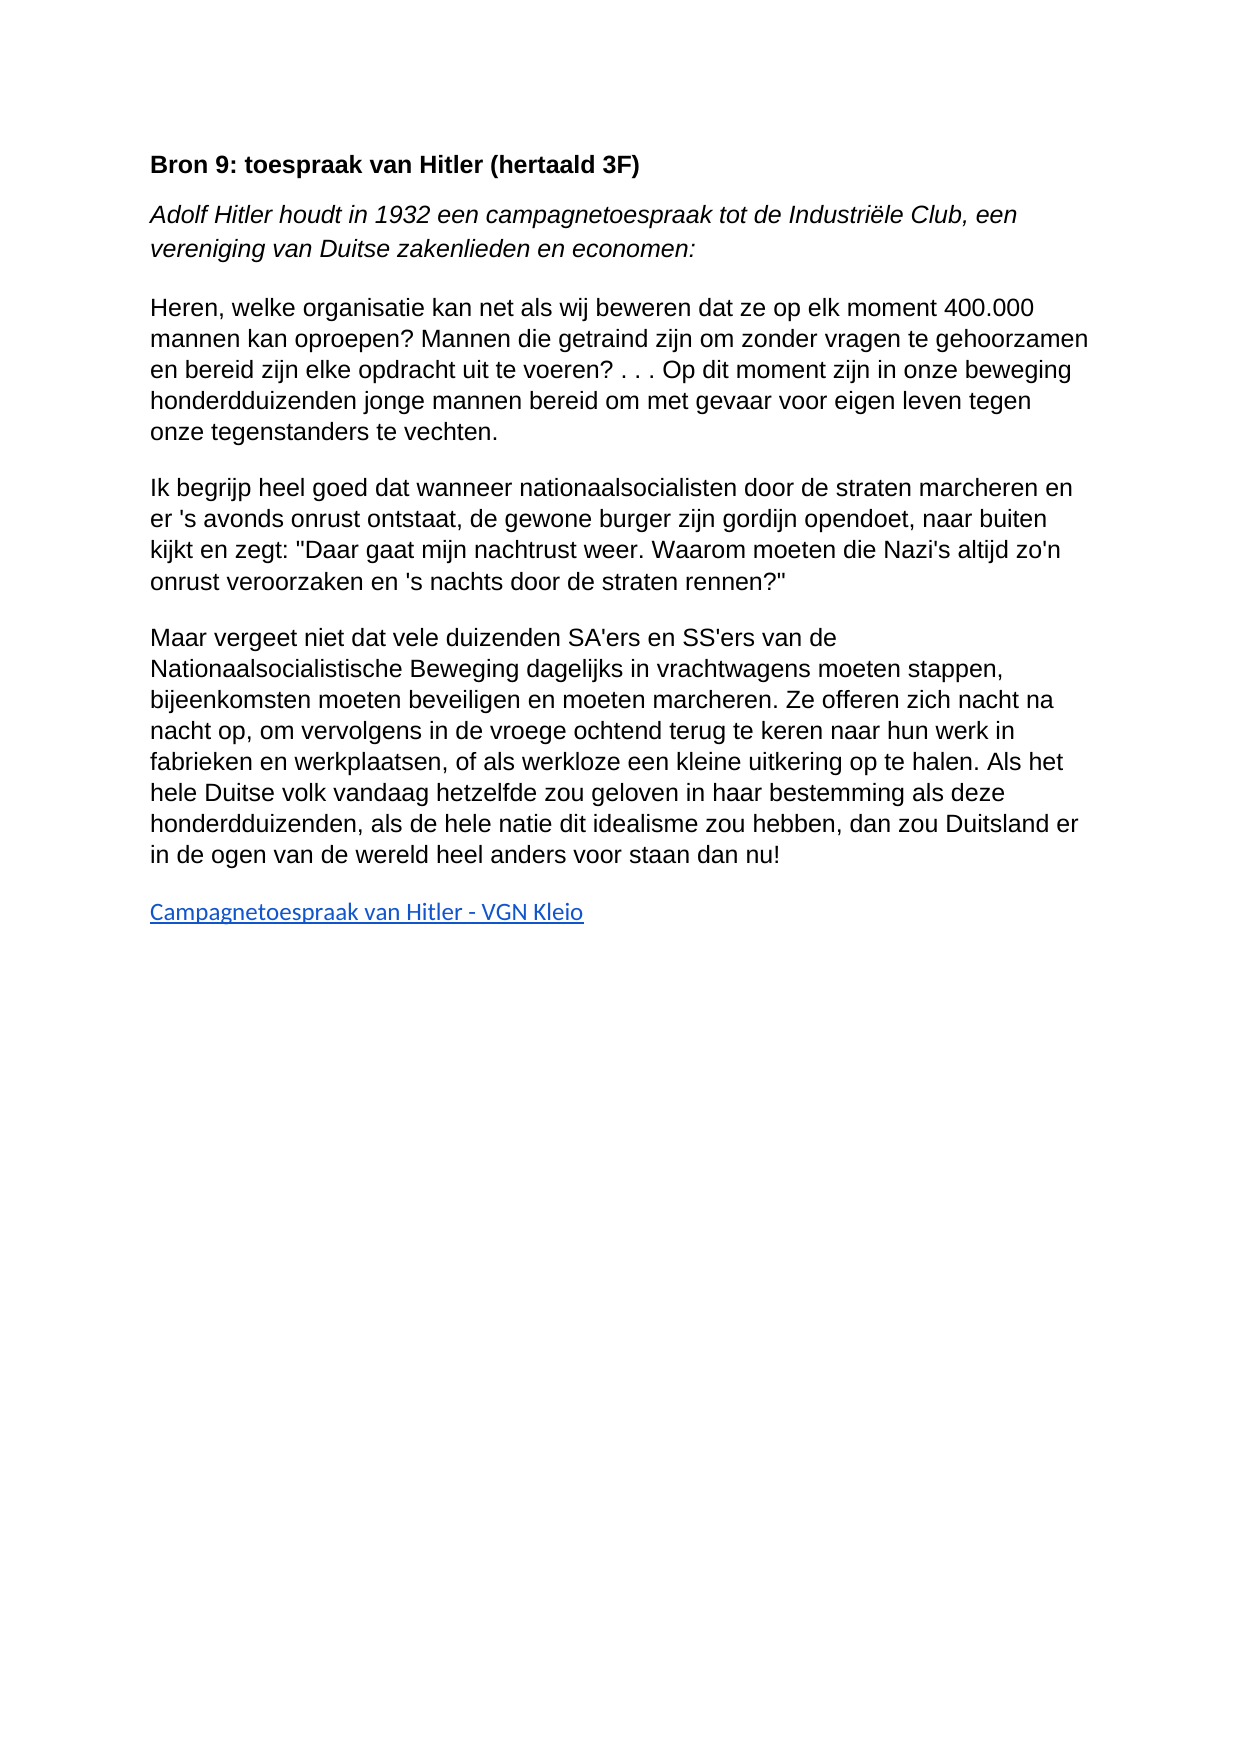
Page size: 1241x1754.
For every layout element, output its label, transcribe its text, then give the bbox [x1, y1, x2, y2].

text Heren, welke organisatie kan net als wij beweren dat ze op elk moment 400.000 mannen kan oproepen? Mannen die getraind zijn om zonder vragen te gehoorzamen en bereid zijn elke opdracht uit te voeren? . . . Op dit moment zijn in onze beweging honderdduizenden jonge mannen bereid om met gevaar voor eigen leven tegen onze tegenstanders te vechten. [150, 293, 1090, 446]
text Bron 9: toespraak van Hitler (hertaald 3F) [150, 150, 1090, 179]
text Adolf Hitler houdt in 1932 een campagnetoespraak tot de Industriële Club, een vereniging van Duitse zakenlieden en economen: [150, 201, 1090, 263]
text Maar vergeet niet dat vele duizenden SA'ers en SS'ers van de Nationaalsocialistische Beweging dagelijks in vrachtwagens moeten stappen, bijeenkomsten moeten beveiligen en moeten marcheren. Ze offeren zich nacht na nacht op, om vervolgens in de vroege ochtend terug te keren naar hun werk in fabrieken en werkplaatsen, of als werkloze een kleine uitkering op te halen. Als het hele Duitse volk vandaag hetzelfde zou geloven in haar bestemming als deze honderdduizenden, als de hele natie dit idealisme zou hebben, dan zou Duitsland er in de ogen van de wereld heel anders voor staan dan nu! [150, 623, 1090, 869]
text Campagnetoespraak van Hitler - VGN Kleio [150, 896, 1090, 926]
text Ik begrijp heel goed dat wanneer nationaalsocialisten door de straten marcheren en er 's avonds onrust ontstaat, de gewone burger zijn gordijn opendoet, naar buiten kijkt en zegt: "Daar gaat mijn nachtrust weer. Waarom moeten die Nazi's altijd zo'n onrust veroorzaken en 's nachts door de straten rennen?" [150, 473, 1090, 595]
